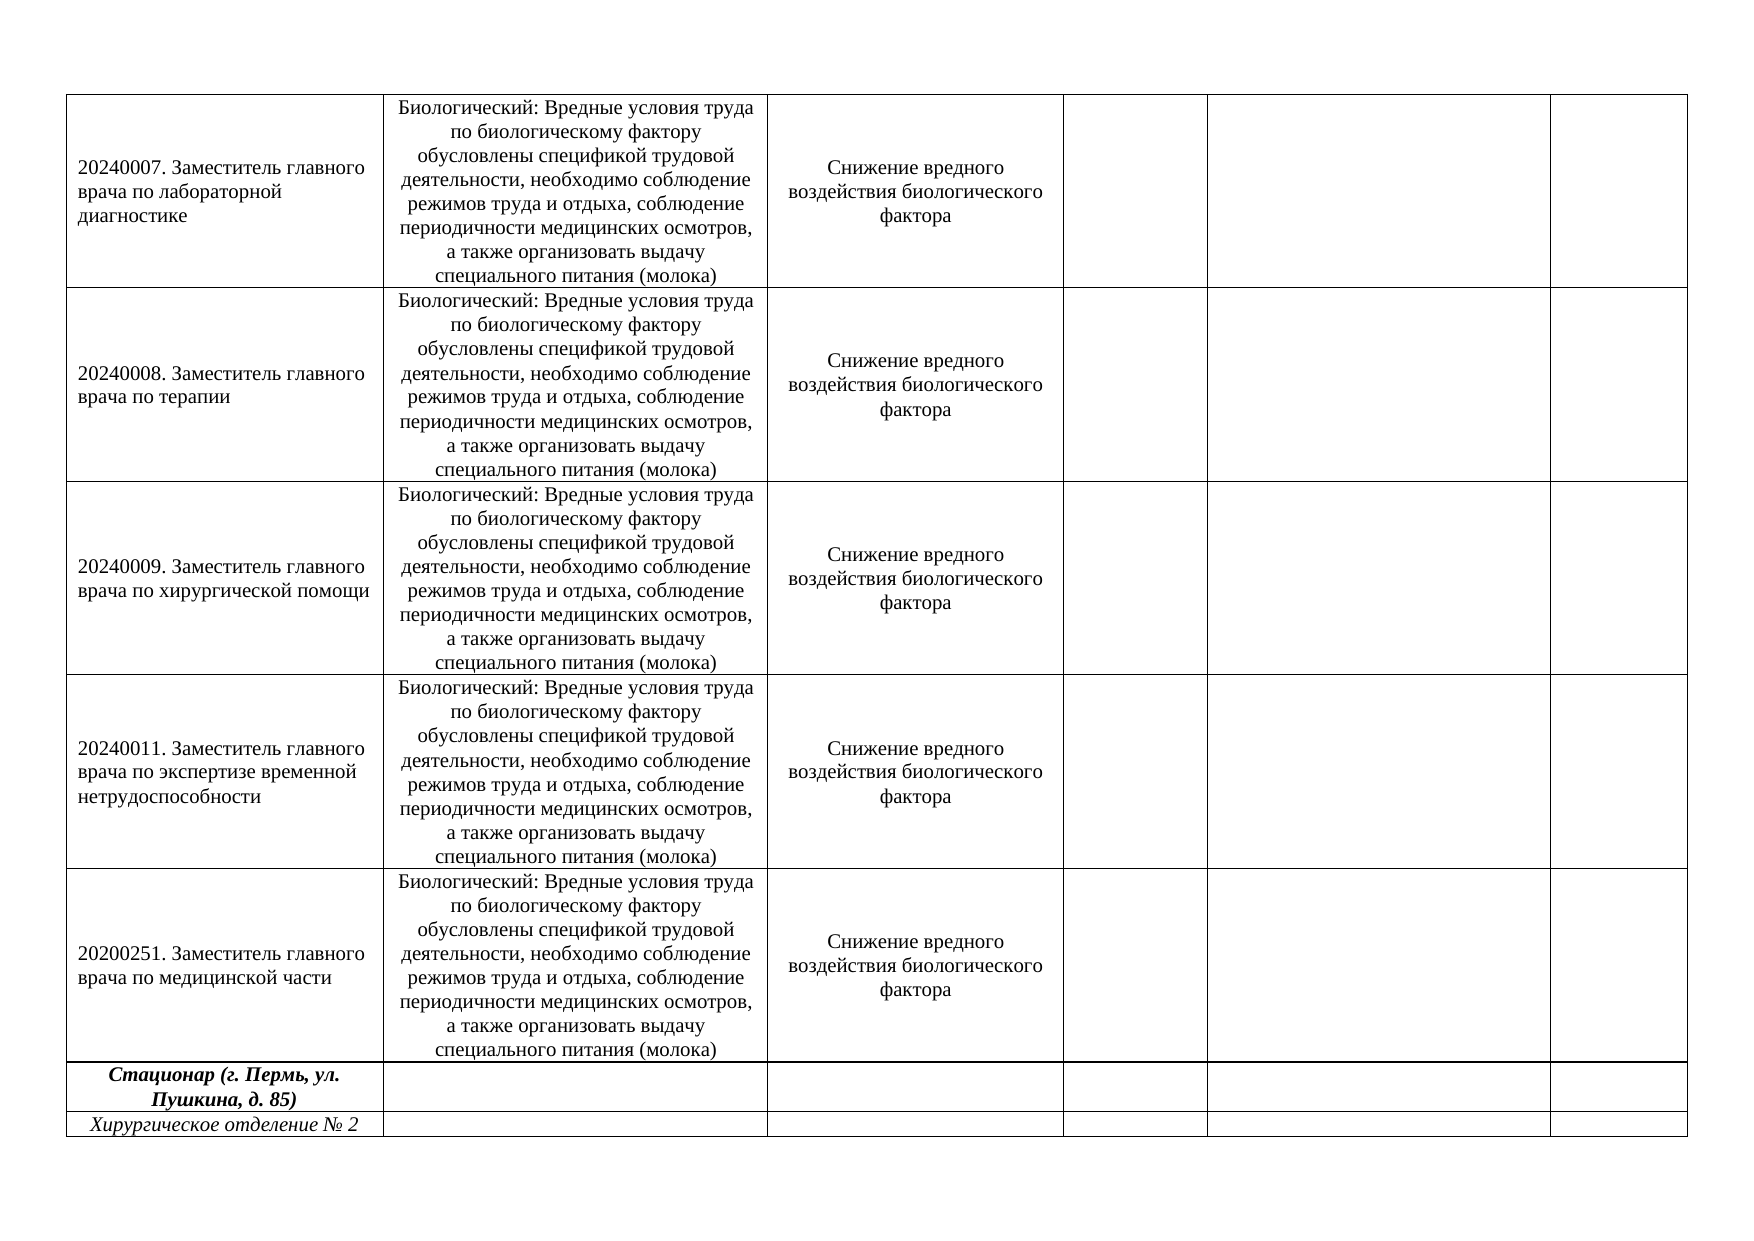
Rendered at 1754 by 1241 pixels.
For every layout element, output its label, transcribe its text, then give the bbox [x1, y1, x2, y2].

table_cell [1551, 869, 1687, 1061]
table_cell [1208, 482, 1550, 674]
table_cell [1551, 675, 1687, 868]
table_cell [1208, 95, 1550, 287]
table_cell Хирургическое отделение № 2 [67, 1112, 383, 1136]
table_cell [768, 1063, 1063, 1111]
table_cell [1208, 675, 1550, 868]
table_cell [1064, 1063, 1207, 1111]
table_cell [1208, 869, 1550, 1061]
table_cell Снижение вредного воздействия биологического фактора [768, 288, 1063, 481]
table_cell 20240007. Заместитель главного врача по лабораторной диагностике [67, 95, 383, 287]
table_cell [1551, 1112, 1687, 1136]
table_cell [1551, 95, 1687, 287]
table_cell [384, 1112, 767, 1136]
table_cell Снижение вредного воздействия биологического фактора [768, 869, 1063, 1061]
table_cell [1064, 1112, 1207, 1136]
table_cell Снижение вредного воздействия биологического фактора [768, 675, 1063, 868]
table_cell [1064, 95, 1207, 287]
table_cell [1064, 869, 1207, 1061]
table_cell 20200251. Заместитель главного врача по медицинской части [67, 869, 383, 1061]
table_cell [768, 95, 1063, 287]
table_cell [1064, 288, 1207, 481]
table_cell [1064, 482, 1207, 674]
table_cell [1208, 1063, 1550, 1111]
table_cell 20240009. Заместитель главного врача по хирургической помощи [67, 482, 383, 674]
table_cell [1208, 1112, 1550, 1136]
table_cell Стационар (г. Пермь, ул. Пушкина, д. 85) [67, 1063, 383, 1111]
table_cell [384, 95, 767, 287]
table_cell [384, 1063, 767, 1111]
table_cell [1208, 288, 1550, 481]
table_cell 20240008. Заместитель главного врача по терапии [67, 288, 383, 481]
table_cell [1551, 1063, 1687, 1111]
table_cell [1551, 288, 1687, 481]
table_cell [768, 1112, 1063, 1136]
table_cell 20240011. Заместитель главного врача по экспертизе временной нетрудоспособности [67, 675, 383, 868]
table_cell Снижение вредного воздействия биологического фактора [768, 482, 1063, 674]
table_cell [1064, 675, 1207, 868]
table_cell [1551, 482, 1687, 674]
